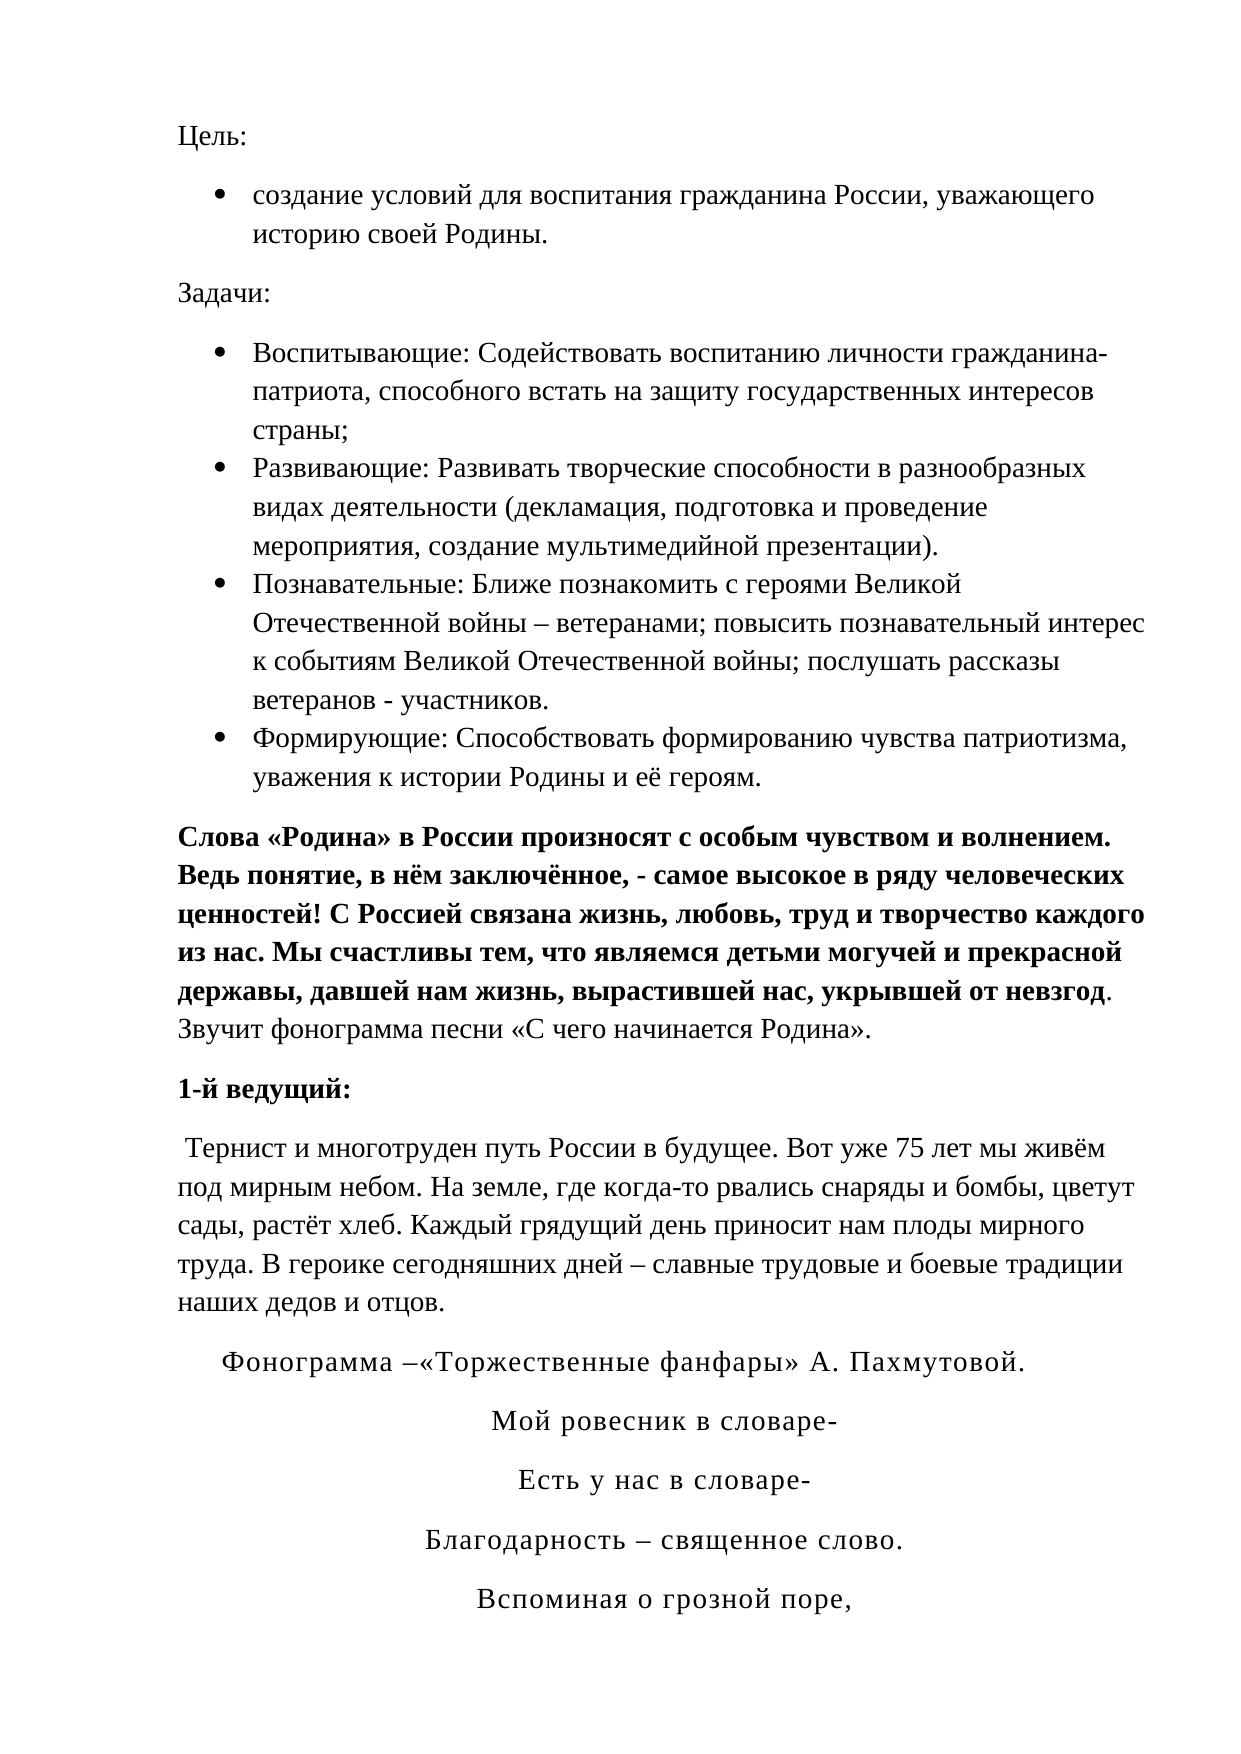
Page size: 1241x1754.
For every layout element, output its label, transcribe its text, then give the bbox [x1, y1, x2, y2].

subtitle Есть у нас в словаре- [177, 1462, 1152, 1496]
text Слова «Родина» в России произносят с особым чувством и волнением. Ведь понятие, в нём заключённое, - самое высокое в ряду человеческих ценностей! С Россией связана жизнь, любовь, труд и творчество каждого из нас. Мы счастливы тем, что являемся детьми могучей и прекрасной державы, давшей нам жизнь, вырастившей нас, укрывшей от невзгод. Звучит фонограмма песни «С чего начинается Родина». [177, 819, 1152, 1045]
text 1-й ведущий: [177, 1071, 1152, 1104]
text Цель: [177, 118, 1152, 152]
subtitle Вспоминая о грозной поре, [177, 1581, 1152, 1615]
text Задачи: [177, 276, 1152, 309]
list Развивающие: Развивать творческие способности в разнообразных видах деятельности (декламация, подготовка и проведение мероприятия, создание мультимедийной презентации). [215, 451, 1152, 561]
list создание условий для воспитания гражданина России, уважающего историю своей Родины. [215, 177, 1152, 250]
list Формирующие: Способствовать формированию чувства патриотизма, уважения к истории Родины и её героям. [215, 721, 1152, 793]
subtitle Фонограмма –«Торжественные фанфары» А. Пахмутовой. [177, 1344, 1152, 1377]
text Тернист и многотруден путь России в будущее. Вот уже 75 лет мы живём под мирным небом. На земле, где когда-то рвались снаряды и бомбы, цветут сады, растёт хлеб. Каждый грядущий день приносит нам плоды мирного труда. В героике сегодняшних дней – славные трудовые и боевые традиции наших дедов и отцов. [177, 1130, 1152, 1318]
list Воспитывающие: Содействовать воспитанию личности гражданина- патриота, способного встать на защиту государственных интересов страны; [215, 335, 1152, 446]
subtitle Благодарность – священное слово. [177, 1522, 1152, 1555]
list Познавательные: Ближе познакомить с героями Великой Отечественной войны – ветеранами; повысить познавательный интерес к событиям Великой Отечественной войны; послушать рассказы ветеранов - участников. [215, 566, 1152, 716]
subtitle Мой ровесник в словаре- [177, 1403, 1152, 1437]
